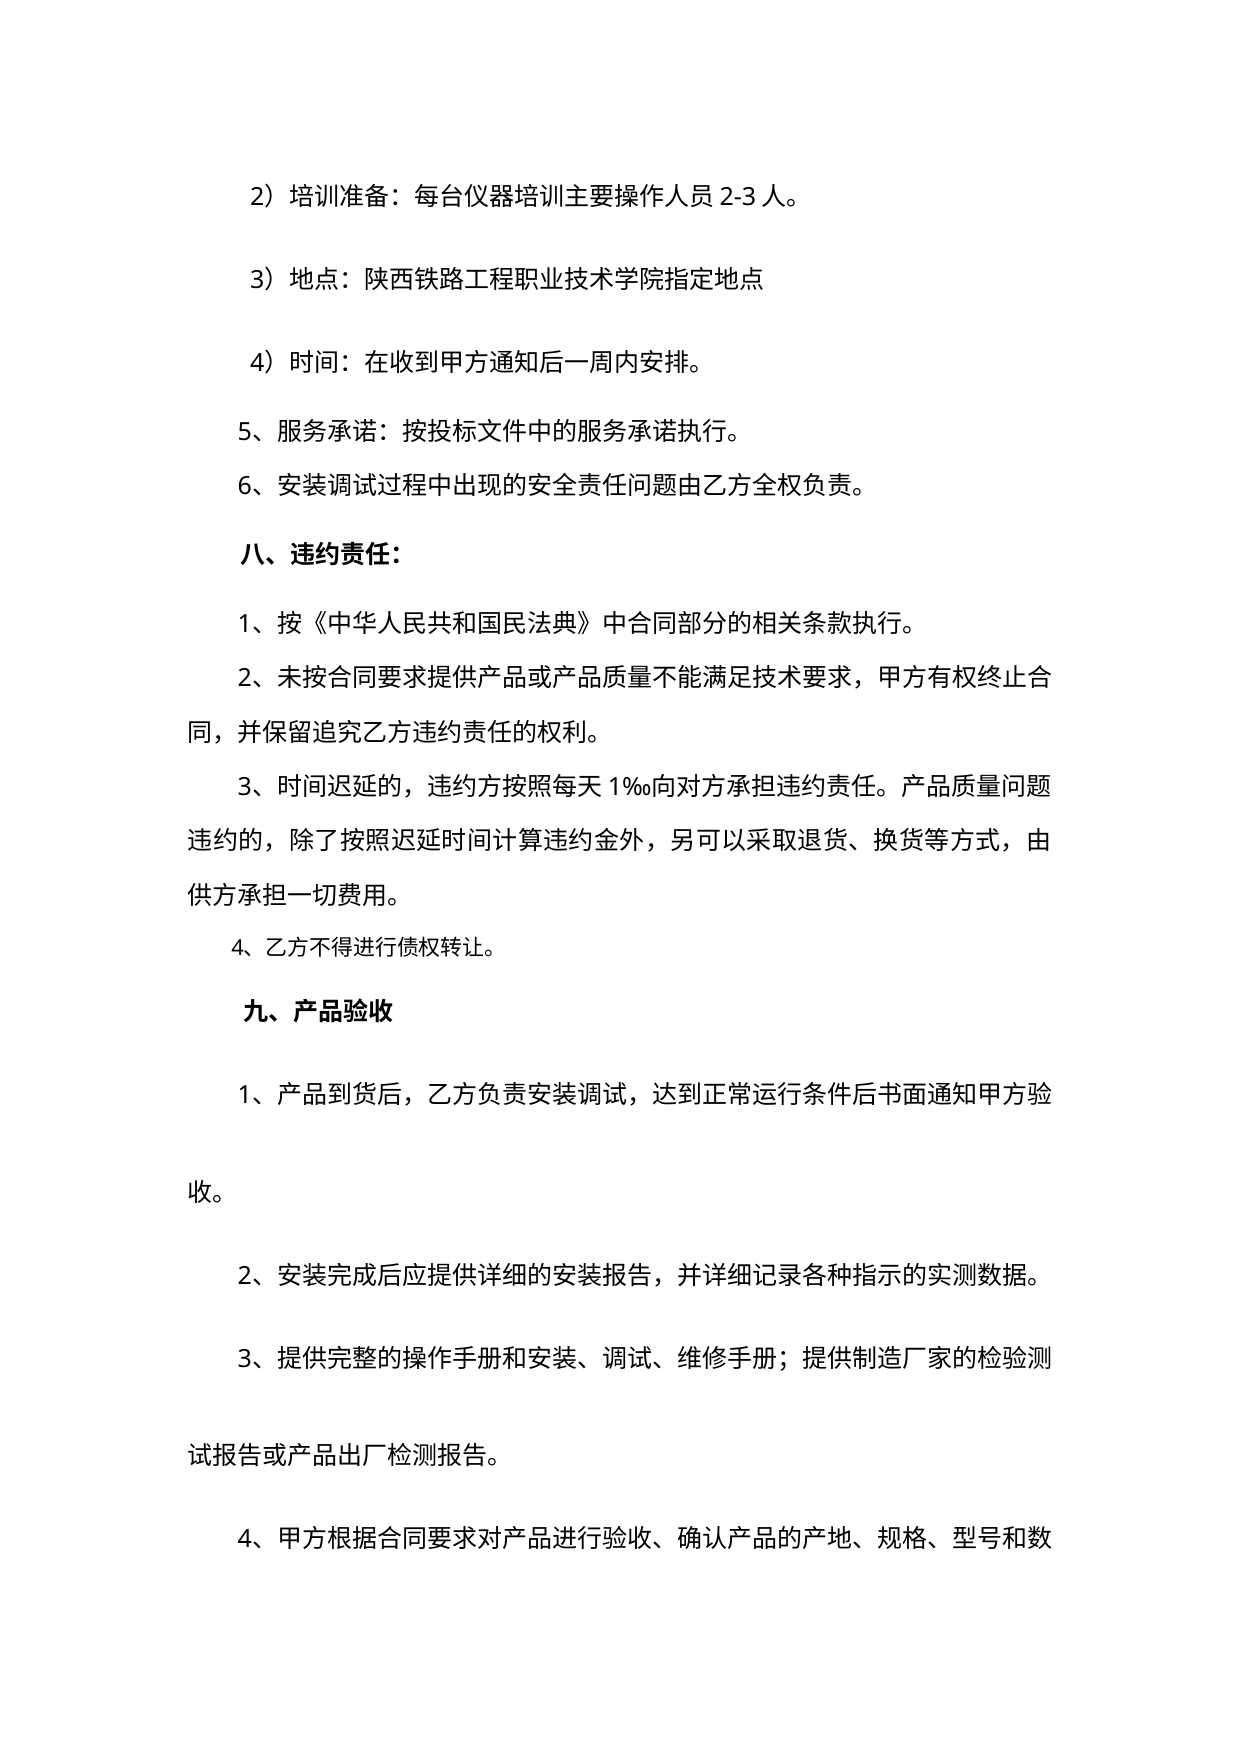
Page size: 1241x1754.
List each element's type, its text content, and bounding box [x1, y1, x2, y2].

text 5、服务承诺：按投标文件中的服务承诺执行。 [187, 411, 1053, 448]
text 九、产品验收 [187, 977, 1053, 1042]
text 1、按《中华人民共和国民法典》中合同部分的相关条款执行。 [187, 603, 1053, 639]
text 3）地点：陕西铁路工程职业技术学院指定地点 [187, 245, 1053, 310]
text 1、产品到货后，乙方负责安装调试，达到正常运行条件后书面通知甲方验收。 [187, 1060, 1053, 1223]
text 3、提供完整的操作手册和安装、调试、维修手册；提供制造厂家的检验测试报告或产品出厂检测报告。 [187, 1324, 1053, 1486]
text 4）时间：在收到甲方通知后一周内安排。 [187, 328, 1053, 393]
text 八、违约责任： [187, 520, 1053, 585]
text 2、安装完成后应提供详细的安装报告，并详细记录各种指示的实测数据。 [187, 1241, 1053, 1306]
text 3、时间迟延的，违约方按照每天1‰向对方承担违约责任。产品质量问题违约的，除了按照迟延时间计算违约金外，另可以采取退货、换货等方式，由供方承担一切费用。 [187, 766, 1053, 911]
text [187, 1504, 1053, 1569]
text 2）培训准备：每台仪器培训主要操作人员2-3人。 [187, 162, 1053, 227]
text 4、乙方不得进行债权转让。 [187, 929, 1053, 961]
text 6、安装调试过程中出现的安全责任问题由乙方全权负责。 [187, 466, 1053, 502]
text 2、未按合同要求提供产品或产品质量不能满足技术要求，甲方有权终止合同，并保留追究乙方违约责任的权利。 [187, 658, 1053, 748]
